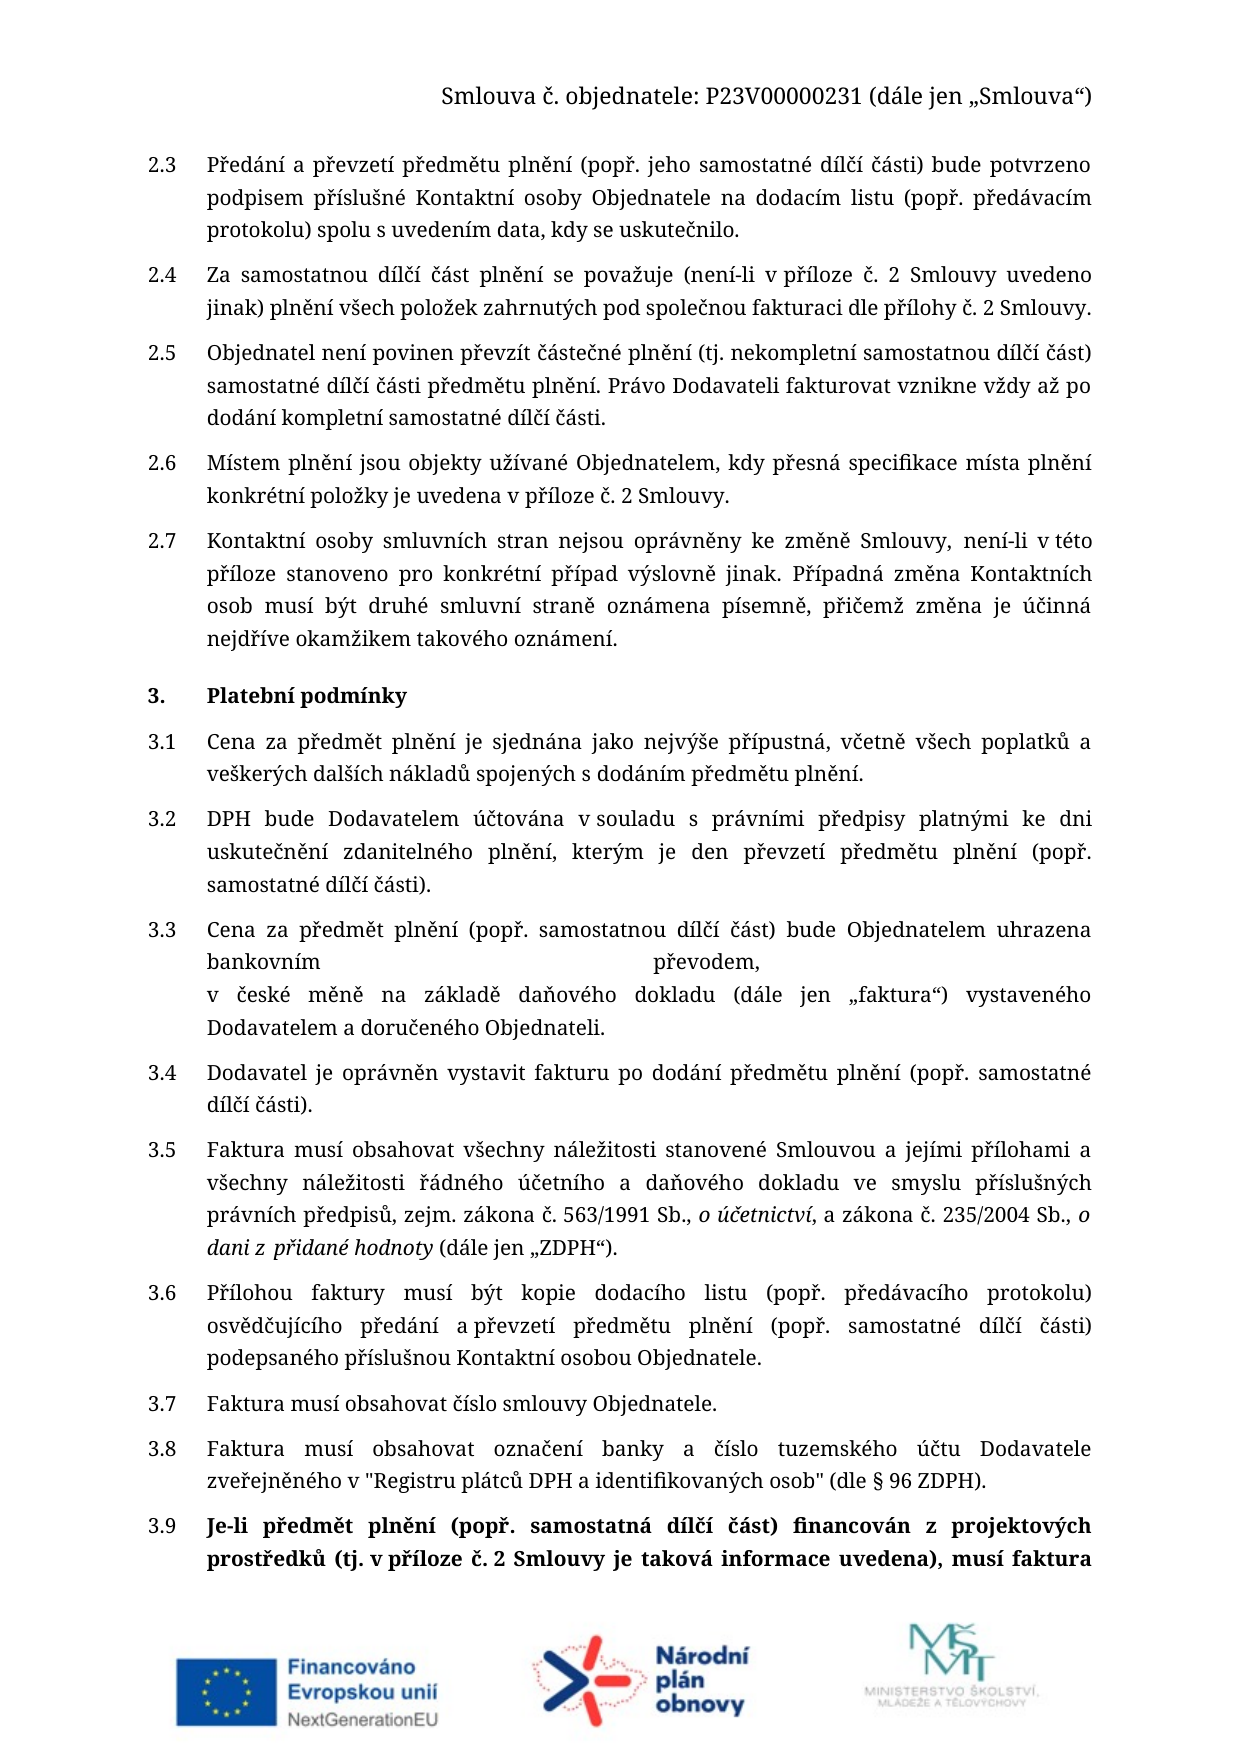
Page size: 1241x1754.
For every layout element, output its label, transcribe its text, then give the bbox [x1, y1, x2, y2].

list Faktura musí obsahovat všechny náležitosti stanovené Smlouvou a jejími přílohami a všechny náležitosti řádného účetního a daňového dokladu ve smyslu příslušných právních předpisů, zejm. zákona č. 563/1991 Sb., o účetnictví, a zákona č. 235/2004 Sb., o dani z přidané hodnoty (dále jen „ZDPH“). [148, 1135, 1093, 1262]
list Cena za předmět plnění (popř. samostatnou dílčí část) bude Objednatelem uhrazena bankovním převodem, v české měně na základě daňového dokladu (dále jen „faktura“) vystaveného Dodavatelem a doručeného Objednateli. [148, 915, 1093, 1041]
list Faktura musí obsahovat označení banky a číslo tuzemského účtu Dodavatele zveřejněného v "Registru plátců DPH a identifikovaných osob" (dle § 96 ZDPH). [148, 1434, 1093, 1495]
list Místem plnění jsou objekty užívané Objednatelem, kdy přesná specifikace místa plnění konkrétní položky je uvedena v příloze č. 2 Smlouvy. [148, 448, 1093, 509]
list Cena za předmět plnění je sjednána jako nejvýše přípustná, včetně všech poplatků a veškerých dalších nákladů spojených s dodáním předmětu plnění. [148, 727, 1093, 788]
list Faktura musí obsahovat číslo smlouvy Objednatele. [148, 1389, 1093, 1417]
picture [147, 1577, 1093, 1754]
list Přílohou faktury musí být kopie dodacího listu (popř. předávacího protokolu) osvědčujícího předání a převzetí předmětu plnění (popř. samostatné dílčí části) podepsaného příslušnou Kontaktní osobou Objednatele. [148, 1278, 1093, 1372]
list Předání a převzetí předmětu plnění (popř. jeho samostatné dílčí části) bude potvrzeno podpisem příslušné Kontaktní osoby Objednatele na dodacím listu (popř. předávacím protokolu) spolu s uvedením data, kdy se uskutečnilo. [148, 150, 1093, 244]
list DPH bude Dodavatelem účtována v souladu s právními předpisy platnými ke dni uskutečnění zdanitelného plnění, kterým je den převzetí předmětu plnění (popř. samostatné dílčí části). [148, 804, 1093, 898]
list Objednatel není povinen převzít částečné plnění (tj. nekompletní samostatnou dílčí část) samostatné dílčí části předmětu plnění. Právo Dodavateli fakturovat vznikne vždy až po dodání kompletní samostatné dílčí části. [148, 338, 1093, 432]
list Platební podmínky [148, 682, 1093, 710]
list Dodavatel je oprávněn vystavit fakturu po dodání předmětu plnění (popř. samostatné dílčí části). [148, 1058, 1093, 1119]
list Za samostatnou dílčí část plnění se považuje (není-li v příloze č. 2 Smlouvy uvedeno jinak) plnění všech položek zahrnutých pod společnou fakturaci dle přílohy č. 2 Smlouvy. [148, 261, 1093, 322]
list Kontaktní osoby smluvních stran nejsou oprávněny ke změně Smlouvy, není-li v této příloze stanoveno pro konkrétní případ výslovně jinak. Případná změna Kontaktních osob musí být druhé smluvní straně oznámena písemně, přičemž změna je účinná nejdříve okamžikem takového oznámení. [148, 526, 1093, 652]
